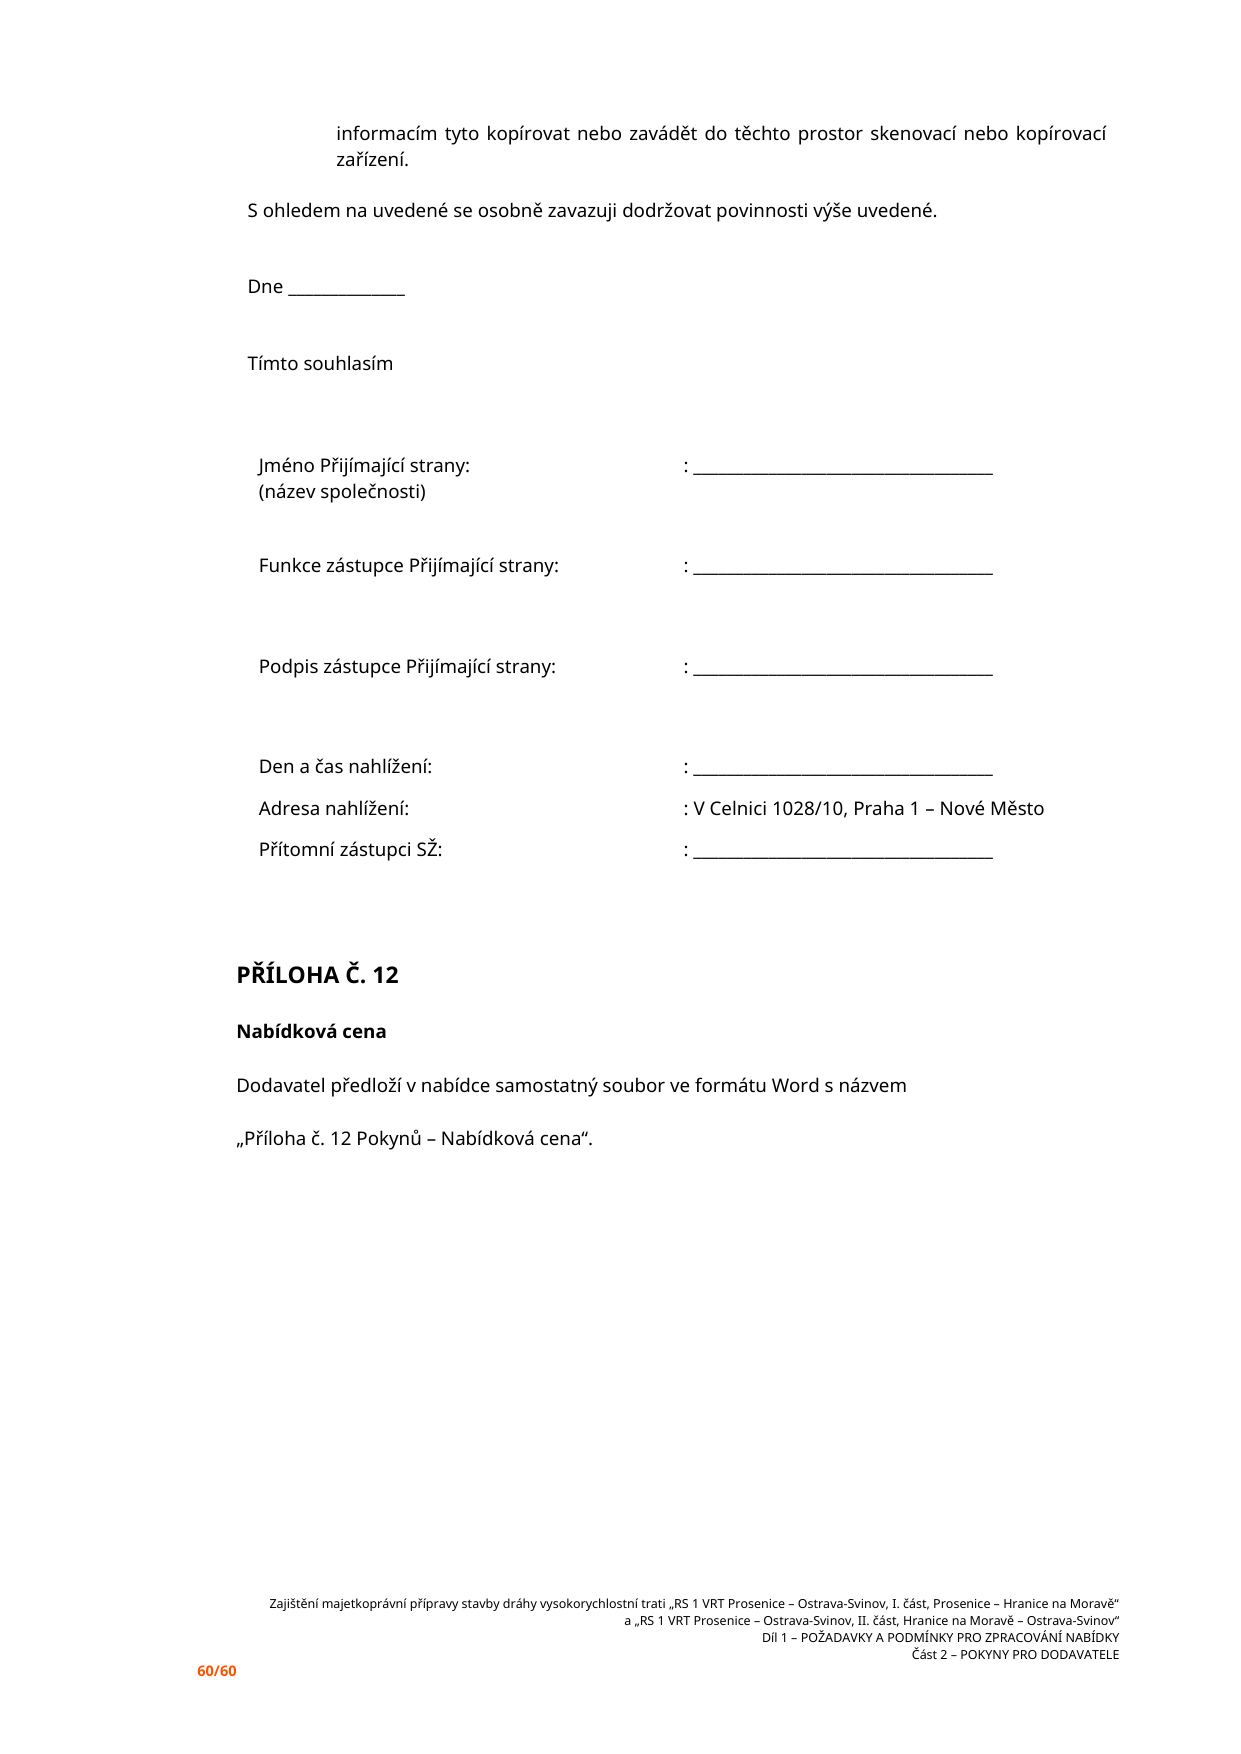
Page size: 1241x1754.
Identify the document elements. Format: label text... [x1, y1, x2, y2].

text Dodavatel předloží v nabídce samostatný soubor ve formátu Word s názvem [236, 1072, 1122, 1097]
text Nabídková cena [236, 1019, 1122, 1044]
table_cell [236, 121, 1119, 959]
text PŘÍLOHA Č. 12 [236, 959, 1122, 991]
text „Příloha č. 12 Pokynů – Nabídková cena“. [236, 1125, 1122, 1150]
